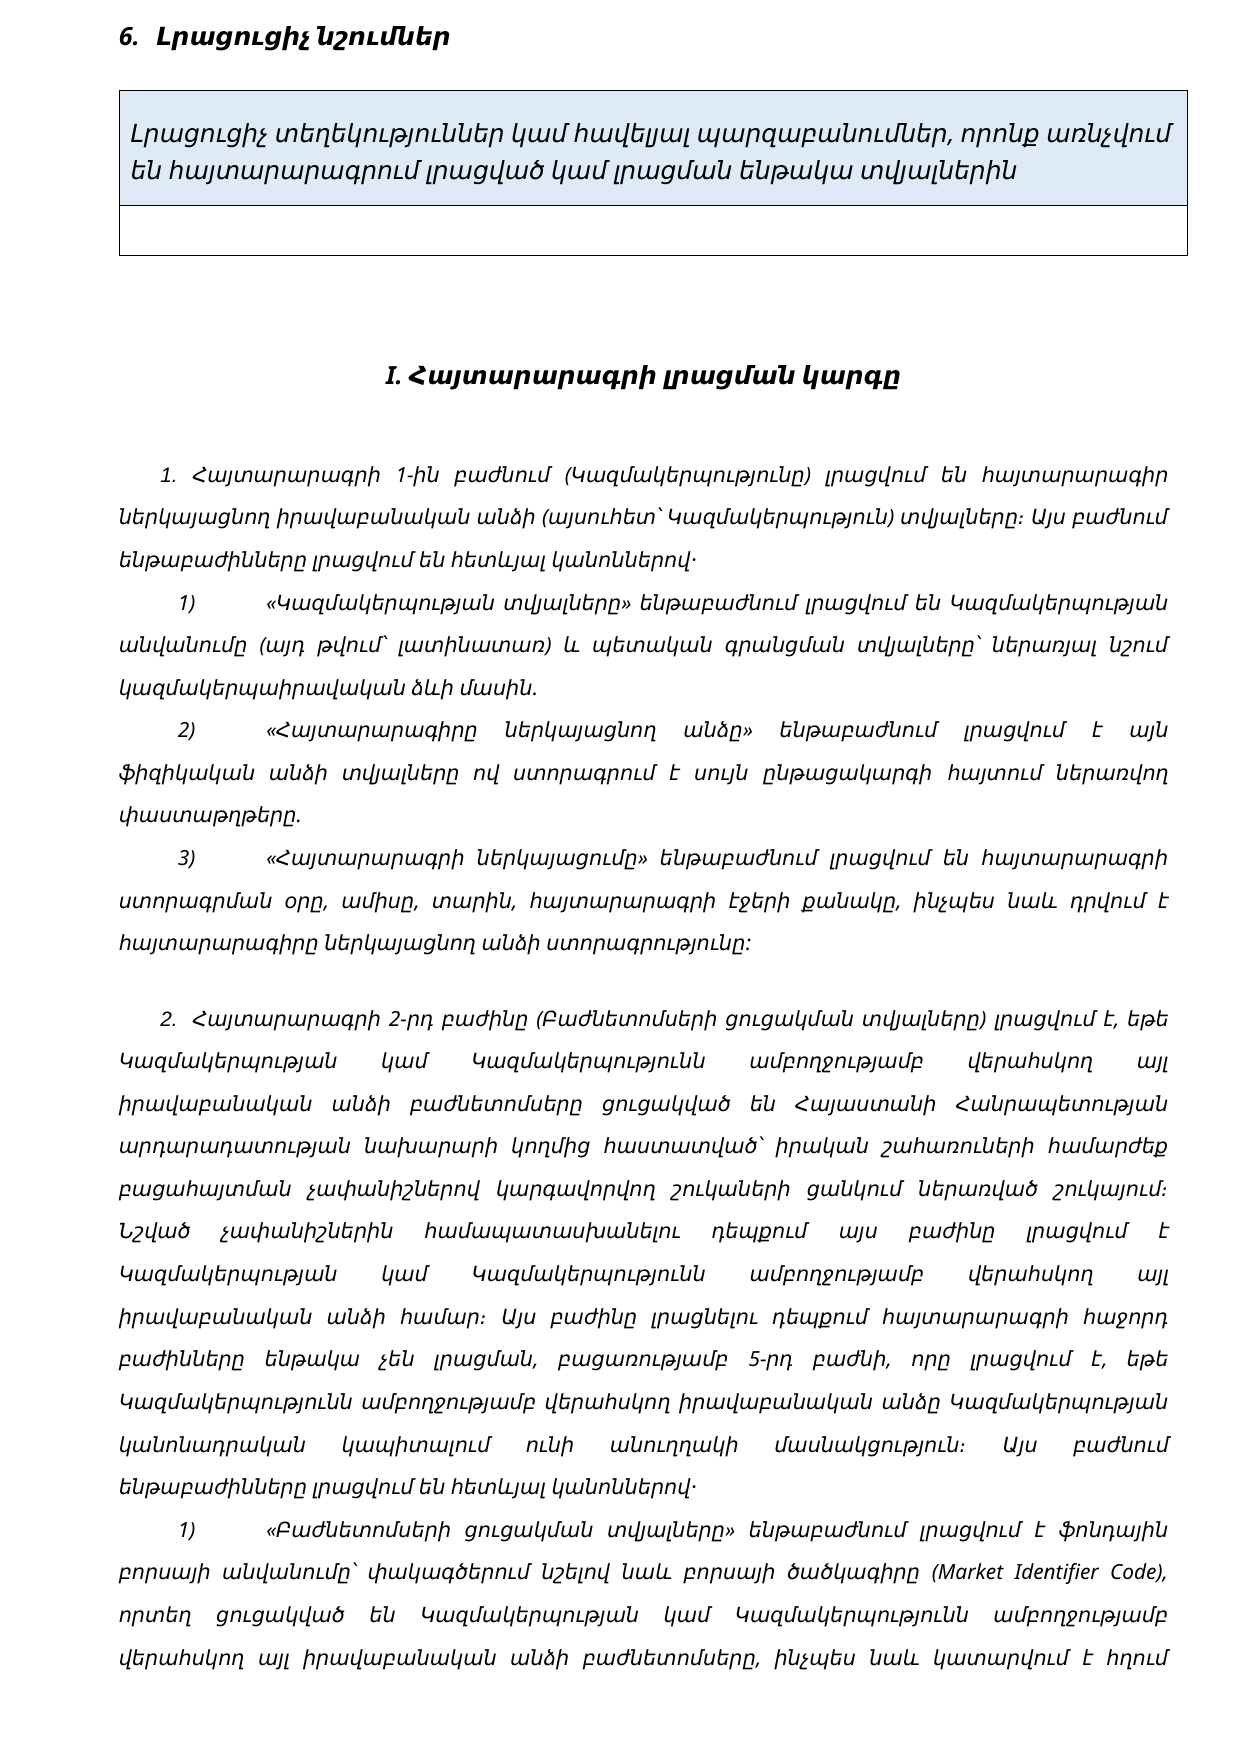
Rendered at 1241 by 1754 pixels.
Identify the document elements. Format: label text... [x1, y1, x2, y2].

list «Կազմակերպության տվյալները» ենթաբաժնում լրացվում են Կազմակերպության անվանումը (այդ թվում՝ լատինատառ) և պետական գրանցման տվյալները՝ ներառյալ նշում կազմակերպաիրավական ձևի մասին. [118, 588, 1171, 701]
list Հայտարարագրի 1-ին բաժնում (Կազմակերպությունը) լրացվում են հայտարարագիր ներկայացնող իրավաբանական անձի (այսուհետ՝ Կազմակերպություն) տվյալները։ Այս բաժնում ենթաբաժինները լրացվում են հետևյալ կանոններով․ [118, 460, 1171, 573]
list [118, 1515, 1171, 1671]
table_cell [120, 206, 1187, 254]
list «Հայտարարագիրը ներկայացնող անձը» ենթաբաժնում լրացվում է այն ֆիզիկական անձի տվյալները ով ստորագրում է սույն ընթացակարգի հայտում ներառվող փաստաթղթերը. [118, 715, 1171, 829]
list Հայտարարագրի 2-րդ բաժինը (Բաժնետոմսերի ցուցակման տվյալները) լրացվում է, եթե Կազմակերպության կամ Կազմակերպությունն ամբողջությամբ վերահսկող այլ իրավաբանական անձի բաժնետոմսերը ցուցակված են Հայաստանի Հանրապետության արդարադատության նախարարի կողմից հաստատված՝ իրական շահառուների համարժեք բացահայտման չափանիշներով կարգավորվող շուկաների ցանկում ներառված շուկայում։ Նշված չափանիշներին համապատասխանելու դեպքում այս բաժինը լրացվում է Կազմակերպության կամ Կազմակերպությունն ամբողջությամբ վերահսկող այլ իրավաբանական անձի համար։ Այս բաժինը լրացնելու դեպքում հայտարարագրի հաջորդ բաժինները ենթակա չեն լրացման, բացառությամբ 5-րդ բաժնի, որը լրացվում է, եթե Կազմակերպությունն ամբողջությամբ վերահսկող իրավաբանական անձը Կազմակերպության կանոնադրական կապիտալում ունի անուղղակի մասնակցություն։ Այս բաժնում ենթաբաժինները լրացվում են հետևյալ կանոններով․ [118, 1004, 1171, 1501]
text I. Հայտարարագրի լրացման կարգը [118, 358, 1171, 392]
list Լրացուցիչ նշումներ [118, 19, 1171, 53]
table_header Լրացուցիչ տեղեկություններ կամ հավելյալ պարզաբանումներ, որոնք առնչվում են հայտարարագրում լրացված կամ լրացման ենթակա տվյալներին [120, 91, 1187, 205]
list «Հայտարարագրի ներկայացումը» ենթաբաժնում լրացվում են հայտարարագրի ստորագրման օրը, ամիսը, տարին, հայտարարագրի էջերի քանակը, ինչպես նաև դրվում է հայտարարագիրը ներկայացնող անձի ստորագրությունը: [118, 843, 1171, 957]
